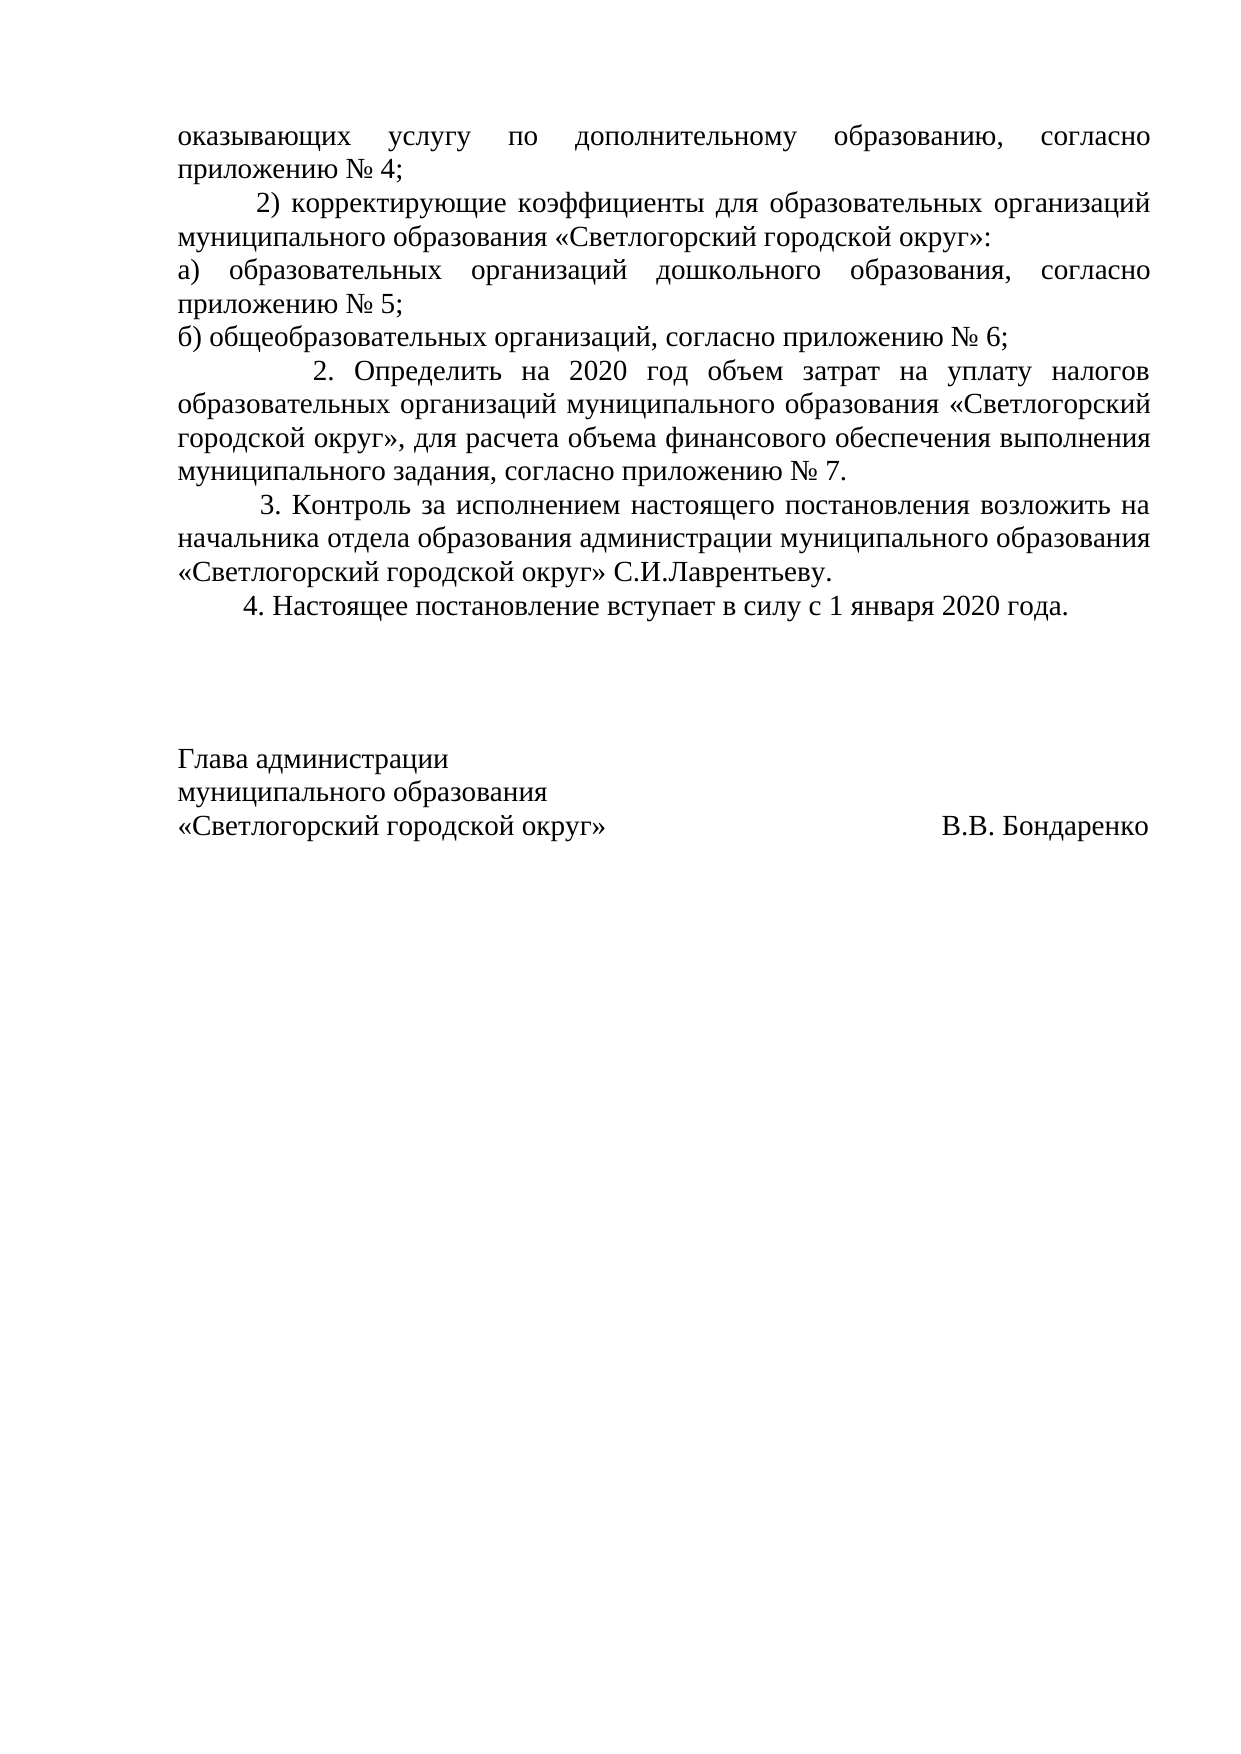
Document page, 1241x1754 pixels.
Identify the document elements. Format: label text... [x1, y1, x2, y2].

text «Светлогорский городской округ» В.В. Бондаренко [177, 808, 1152, 842]
text б) общеобразовательных организаций, согласно приложению № 6; [177, 319, 1152, 353]
text 2. Определить на 2020 год объем затрат на уплату налогов образовательных организаций муниципального образования «Светлогорский городской округ», для расчета объема финансового обеспечения выполнения муниципального задания, согласно приложению № 7. [177, 353, 1152, 487]
text 4. Настоящее постановление вступает в силу с 1 января 2020 года. [177, 588, 1152, 621]
text Глава администрации [177, 741, 1152, 774]
text муниципального образования [177, 774, 1152, 808]
text а) образовательных организаций дошкольного образования, согласно приложению № 5; [177, 252, 1152, 319]
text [177, 118, 1152, 185]
text 3. Контроль за исполнением настоящего постановления возложить на начальника отдела образования администрации муниципального образования «Светлогорский городской округ» С.И.Лаврентьеву. [177, 487, 1152, 588]
text 2) корректирующие коэффициенты для образовательных организаций муниципального образования «Светлогорский городской округ»: [177, 185, 1152, 252]
